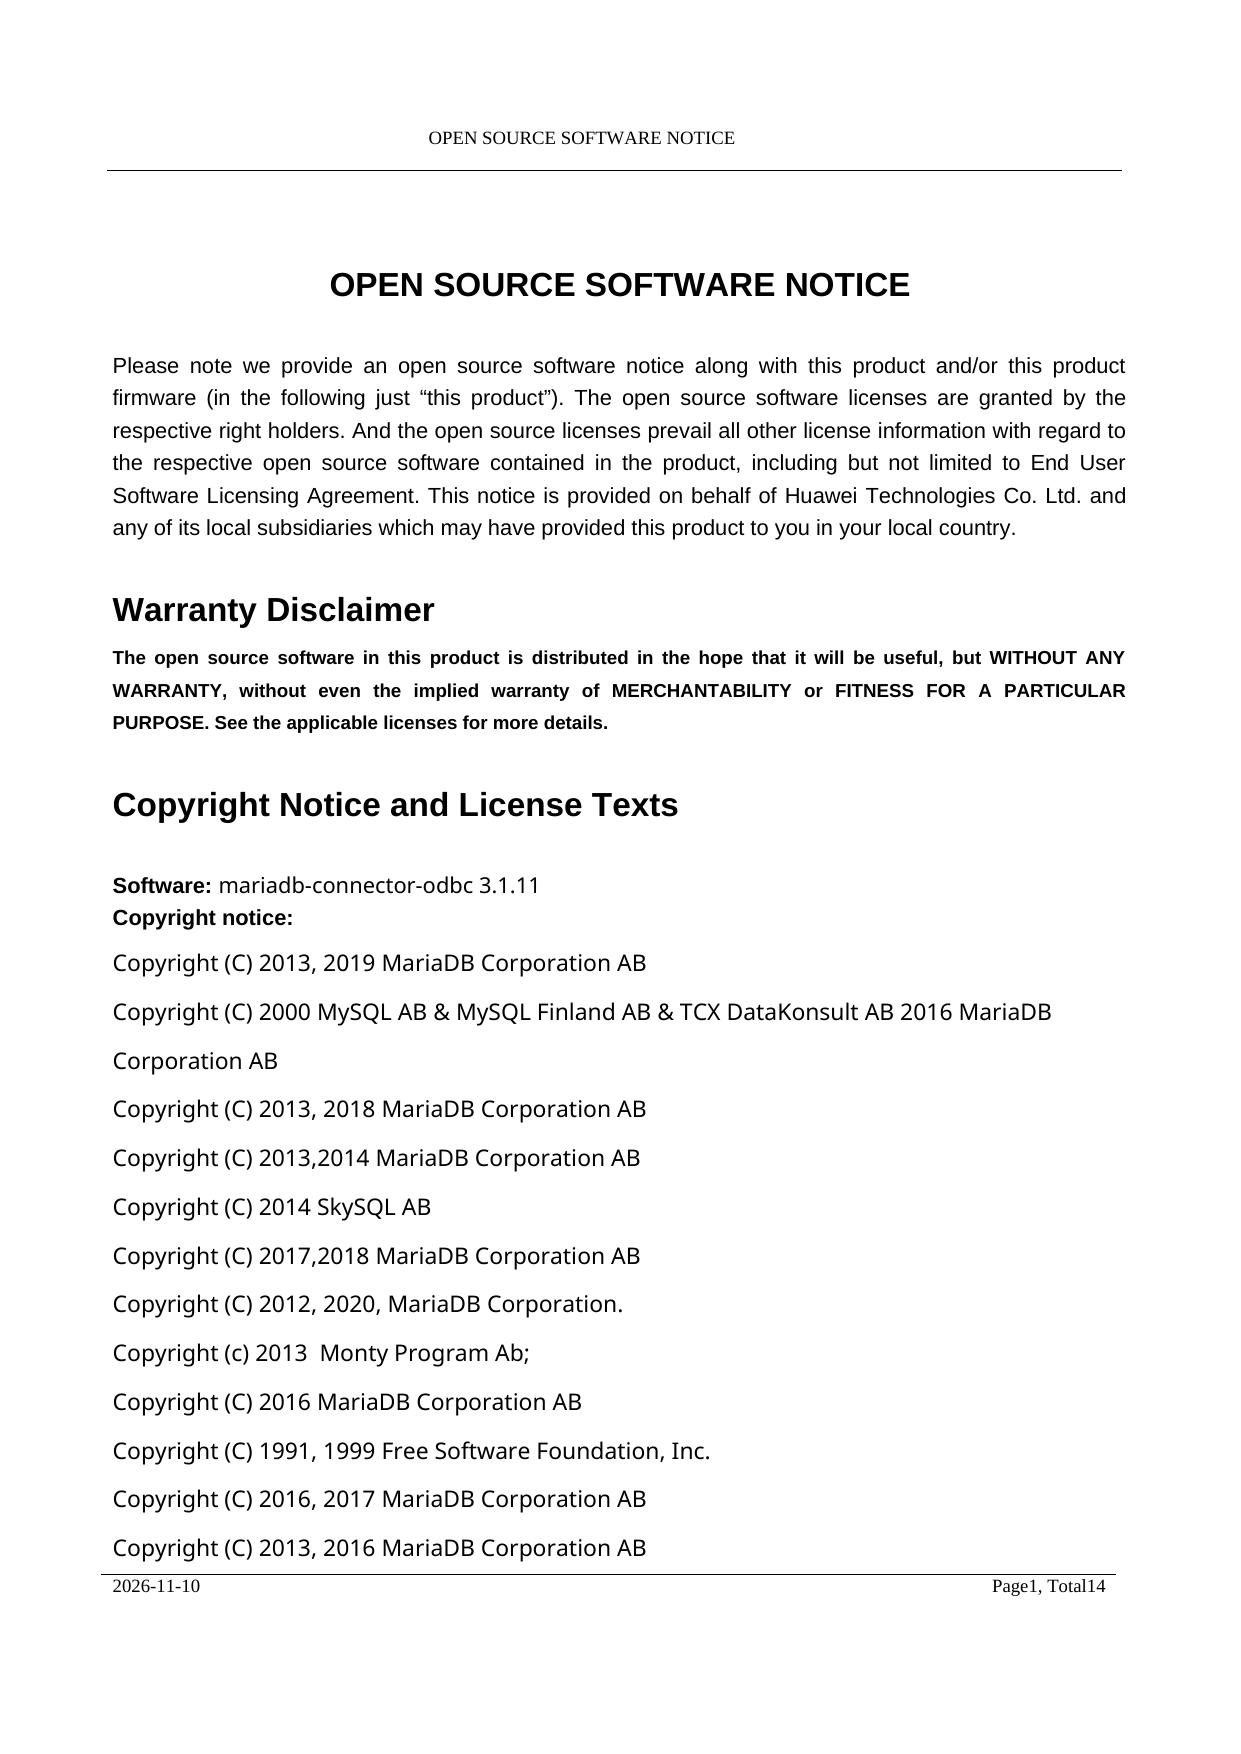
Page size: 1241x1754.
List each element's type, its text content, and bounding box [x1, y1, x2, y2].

text Copyright notice: [112, 901, 1128, 934]
text Please note we provide an open source software notice along with this product and/or this product firmware (in the following just “this product”). The open source software licenses are granted by the respective right holders. And the open source licenses prevail all other license information with regard to the respective open source software contained in the product, including but not limited to End User Software Licensing Agreement. This notice is provided on behalf of Huawei Technologies Co. Ltd. and any of its local subsidiaries which may have provided this product to you in your local country. [112, 349, 1128, 544]
text OPEN SOURCE SOFTWARE NOTICE [112, 251, 1128, 316]
text Warranty Disclaimer [112, 576, 1128, 641]
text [112, 947, 1128, 1564]
text The open source software in this product is distributed in the hope that it will be useful, but WITHOUT ANY WARRANTY, without even the implied warranty of MERCHANTABILITY or FITNESS FOR A PARTICULAR PURPOSE. See the applicable licenses for more details. [112, 641, 1128, 739]
text Software: mariadb-connector-odbc 3.1.11 [112, 869, 1128, 901]
text Copyright Notice and License Texts [112, 771, 1128, 836]
